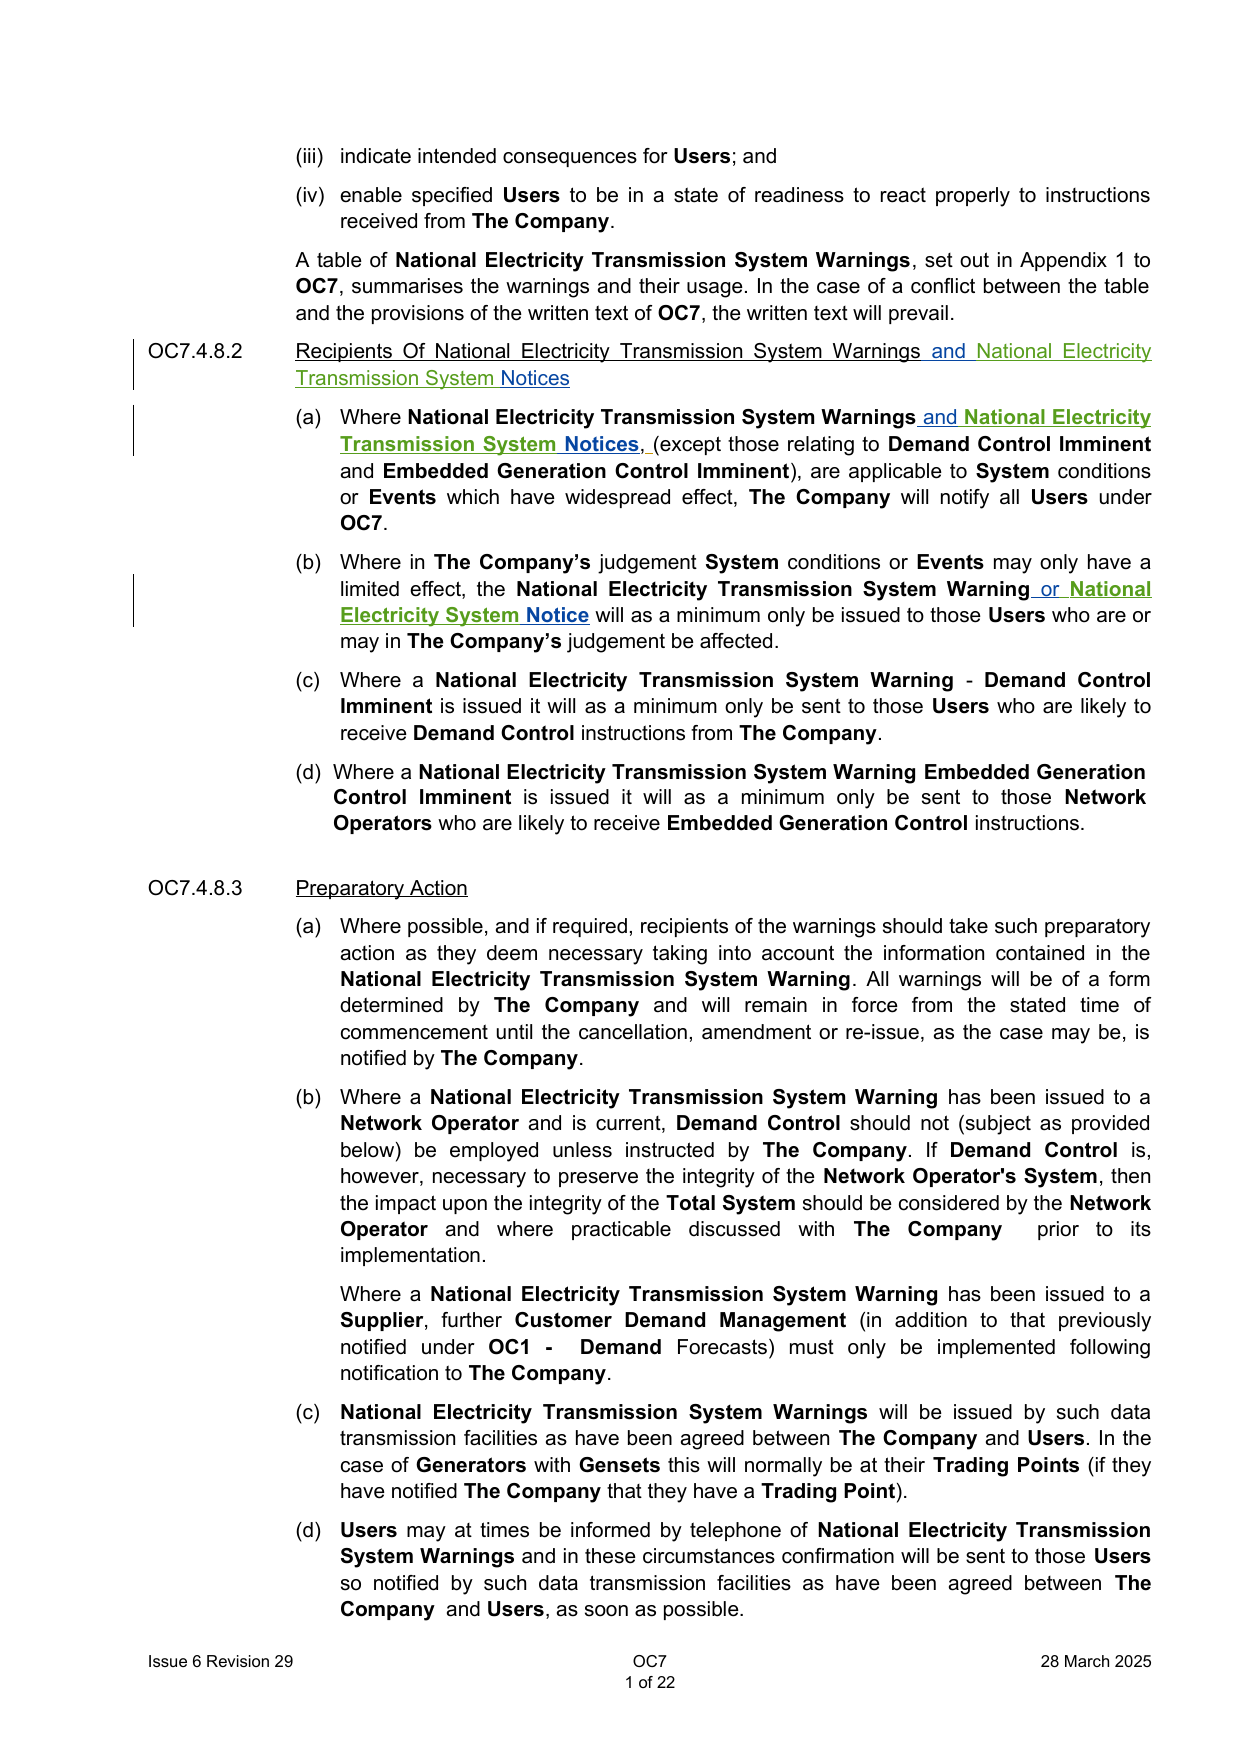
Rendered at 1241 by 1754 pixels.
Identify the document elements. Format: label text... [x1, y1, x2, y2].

list Where a National Electricity Transmission System Warning Embedded Generation Control Imminent is issued it will as a minimum only be sent to those Network Operators who are likely to receive Embedded Generation Control instructions. [295, 759, 1146, 835]
text OC7.4.8.2 Recipients Of National Electricity Transmission System Warnings [148, 339, 1152, 390]
text (b) Where a National Electricity Transmission System Warning has been issued to a Network Operator and is current, Demand Control should not (subject as provided below) be employed unless instructed by The Company. If Demand Control is, however, necessary to preserve the integrity of the Network Operators System, then the impact upon the integrity of the Total System should be considered by the Network Operator and where practicable discussed with The Company prior to its implementation. [295, 1085, 1152, 1267]
text (iv) enable specified Users to be in a state of readiness to react properly to instructions received from The Company. [295, 183, 1152, 233]
text (a) Where possible, and if required, recipients of the warnings should take such preparatory action as they deem necessary taking into account the information contained in the National Electricity Transmission System Warning. All warnings will be of a form determined by The Company and will remain in force from the stated time of commencement until the cancellation, amendment or re-issue, as the case may be, is notified by The Company. [295, 914, 1152, 1070]
text (d) Users may at times be informed by telephone of National Electricity Transmission System Warnings and in these circumstances confirmation will be sent to those Users so notified by such data transmission facilities as have been agreed between The Company and Users, as soon as possible. [295, 1518, 1152, 1621]
text OC7.4.8.3 Preparatory Action [148, 875, 1152, 899]
text Where a National Electricity Transmission System Warning has been issued to a Supplier, further Customer Demand Management (in addition to that previously notified under OC1 - Demand Forecasts) must only be implemented following notification to The Company. [295, 1282, 1152, 1385]
text (c) Where a National Electricity Transmission System Warning - Demand Control Imminent is issued it will as a minimum only be sent to those Users who are likely to receive Demand Control instructions from The Company. [295, 668, 1152, 745]
text (a) Where National Electricity Transmission System Warnings,(except those relating to Demand Control Imminent and Embedded Generation Control Imminent), are applicable to System conditions or Events which have widespread effect, The Company will notify all Users under OC7. [295, 404, 1152, 535]
text (c) National Electricity Transmission System Warnings will be issued by such data transmission facilities as have been agreed between The Company and Users. In the case of Generators with Gensets this will normally be at their Trading Points (if they have notified The Company that they have a Trading Point). [295, 1400, 1152, 1503]
text A table of National Electricity Transmission System Warnings, set out in Appendix 1 to OC7, summarises the warnings and their usage. In the case of a conflict between the table and the provisions of the written text of OC7, the written text will prevail. [148, 248, 1152, 324]
text (iii) indicate intended consequences for Users; and [295, 144, 1152, 168]
text (b) Where in The Company’s judgement System conditions or Events may only have a limited effect, the National Electricity Transmission System Warning will as a minimum only be issued to those Users who are or may in The Company’s judgement be affected. [295, 550, 1152, 653]
